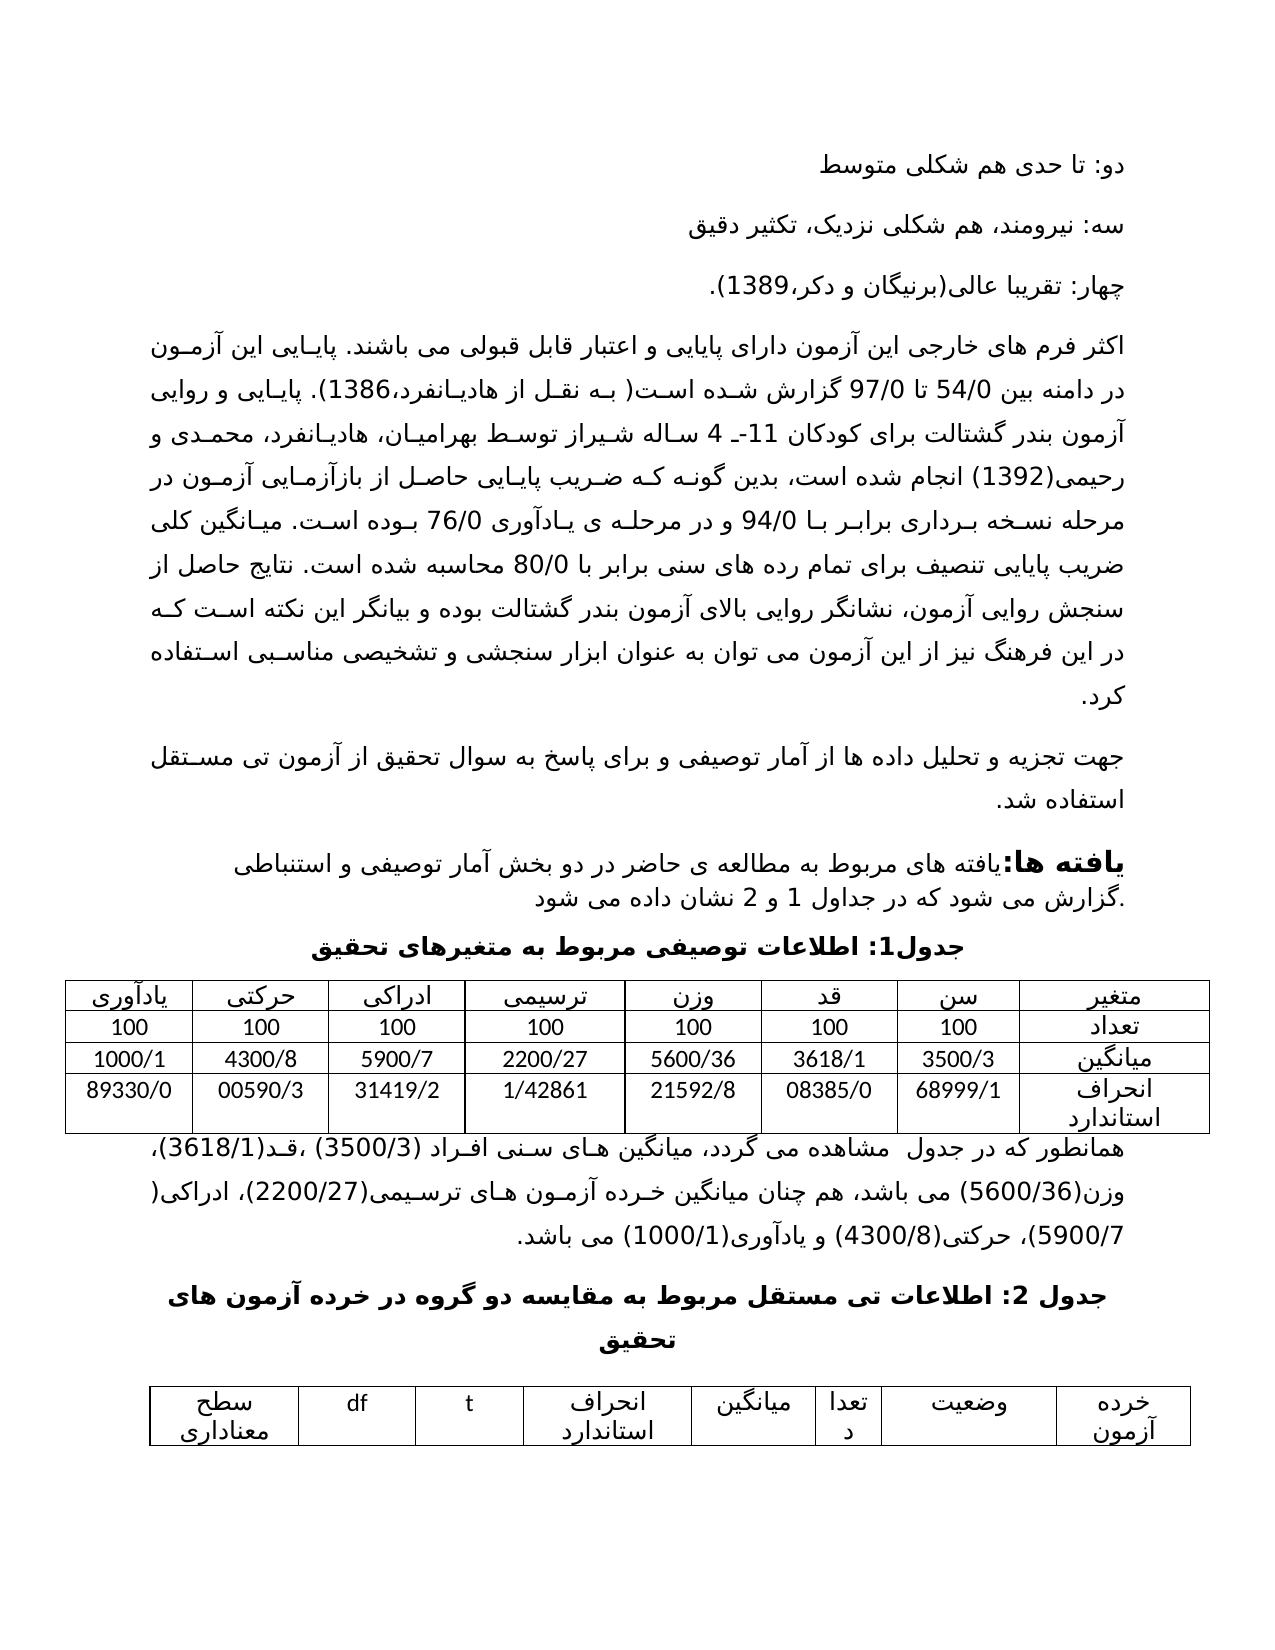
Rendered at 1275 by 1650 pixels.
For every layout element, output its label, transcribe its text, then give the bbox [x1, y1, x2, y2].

table_cell 5900/7 [329, 1043, 464, 1073]
table_cell 100 [193, 1011, 328, 1042]
table_cell 21592/8 [626, 1074, 761, 1133]
table_header تعداد [816, 1387, 881, 1445]
text یافته ها:یافته های مربوط به مطالعه ی حاضر در دو بخش آمار توصیفی و استنباطی گزارش می شود که در جداول 1 و 2 نشان داده می شود. [150, 846, 1125, 913]
table_cell 31419/2 [329, 1074, 464, 1133]
table_cell 2200/27 [466, 1043, 624, 1073]
text اکثر فرم های خارجی این آزمون دارای پایایی و اعتبار قابل قبولی می باشند. پایایی این آزمون در دامنه بین 54/0 تا 97/0 گزارش شده است( به نقل از هادیانفرد،1386). پایایی و روایی آزمون بندر گشتالت برای کودکان 11- 4 ساله شیراز توسط بهرامیان، هادیانفرد، محمدی و رحیمی(1392) انجام شده است، بدین گونه که ضریب پایایی حاصل از بازآزمایی آزمون در مرحله نسخه برداری برابر با 94/0 و در مرحله ی یادآوری 76/0 بوده است. میانگین کلی ضریب پایایی تنصیف برای تمام رده های سنی برابر با 80/0 محاسبه شده است. نتایج حاصل از سنجش روایی آزمون، نشانگر روایی بالای آزمون بندر گشتالت بوده و بیانگر این نکته است که در این فرهنگ نیز از این آزمون می توان به عنوان ابزار سنجشی و تشخیصی مناسبی استفاده کرد. [150, 331, 1125, 710]
text جهت تجزیه و تحلیل داده ها از آمار توصیفی و برای پاسخ به سوال تحقیق از آزمون تی مستقل استفاده شد. [150, 742, 1125, 814]
table_cell 3618/1 [762, 1043, 897, 1073]
table_cell 100 [762, 1011, 897, 1042]
table_header t [416, 1387, 523, 1445]
text چهار: تقریبا عالی(برنیگان و دکر،1389). [150, 271, 1125, 300]
table_header وزن [626, 981, 761, 1010]
text همانطور که در جدول مشاهده می گردد، میانگین های سنی افراد (3500/3) ،قد(3618/1)، وزن(5600/36) می باشد، هم چنان میانگین خرده آزمون های ترسیمی(2200/27)، ادراکی(5900/7)، حرکتی(4300/8) و یادآوری(1000/1) می باشد. [150, 1134, 1125, 1250]
table_header حرکتی [193, 981, 328, 1010]
table_cell تعداد [1020, 1011, 1209, 1042]
table_cell 5600/36 [626, 1043, 761, 1073]
table_cell 1/42861 [466, 1074, 624, 1133]
table_cell میانگین [1020, 1043, 1209, 1073]
table_header ادراکی [329, 981, 464, 1010]
table_cell 3500/3 [898, 1043, 1019, 1073]
text دو: تا حدی هم شکلی متوسط [150, 150, 1125, 179]
table_cell 68999/1 [898, 1074, 1019, 1133]
table_cell انحراف استاندارد [1020, 1074, 1209, 1133]
table_cell 00590/3 [193, 1074, 328, 1133]
table_cell 100 [898, 1011, 1019, 1042]
text جدول1: اطلاعات توصیفی مربوط به متغیرهای تحقیق [150, 932, 1125, 961]
table_cell 100 [466, 1011, 624, 1042]
table_header انحراف استاندارد [524, 1387, 691, 1445]
text سه: نیرومند، هم شکلی نزدیک، تکثیر دقیق [150, 210, 1125, 239]
table_header متغیر [1020, 981, 1209, 1010]
table_header میانگین [692, 1387, 815, 1445]
table_cell 4300/8 [193, 1043, 328, 1073]
table_cell 89330/0 [66, 1074, 192, 1133]
table_header قد [762, 981, 897, 1010]
text جدول 2: اطلاعات تی مستقل مربوط به مقایسه دو گروه در خرده آزمون های تحقیق [150, 1282, 1125, 1354]
table_header df [299, 1387, 415, 1445]
table_cell 100 [626, 1011, 761, 1042]
table_header سطح معناداری [151, 1387, 298, 1445]
table_cell 100 [66, 1011, 192, 1042]
table_cell 08385/0 [762, 1074, 897, 1133]
table_cell 1000/1 [66, 1043, 192, 1073]
table_header سن [898, 981, 1019, 1010]
table_header یادآوری [66, 981, 192, 1010]
table_header ترسیمی [466, 981, 624, 1010]
table_header وضعیت [882, 1387, 1056, 1445]
table_header خرده آزمون [1057, 1387, 1190, 1445]
table_cell 100 [329, 1011, 464, 1042]
